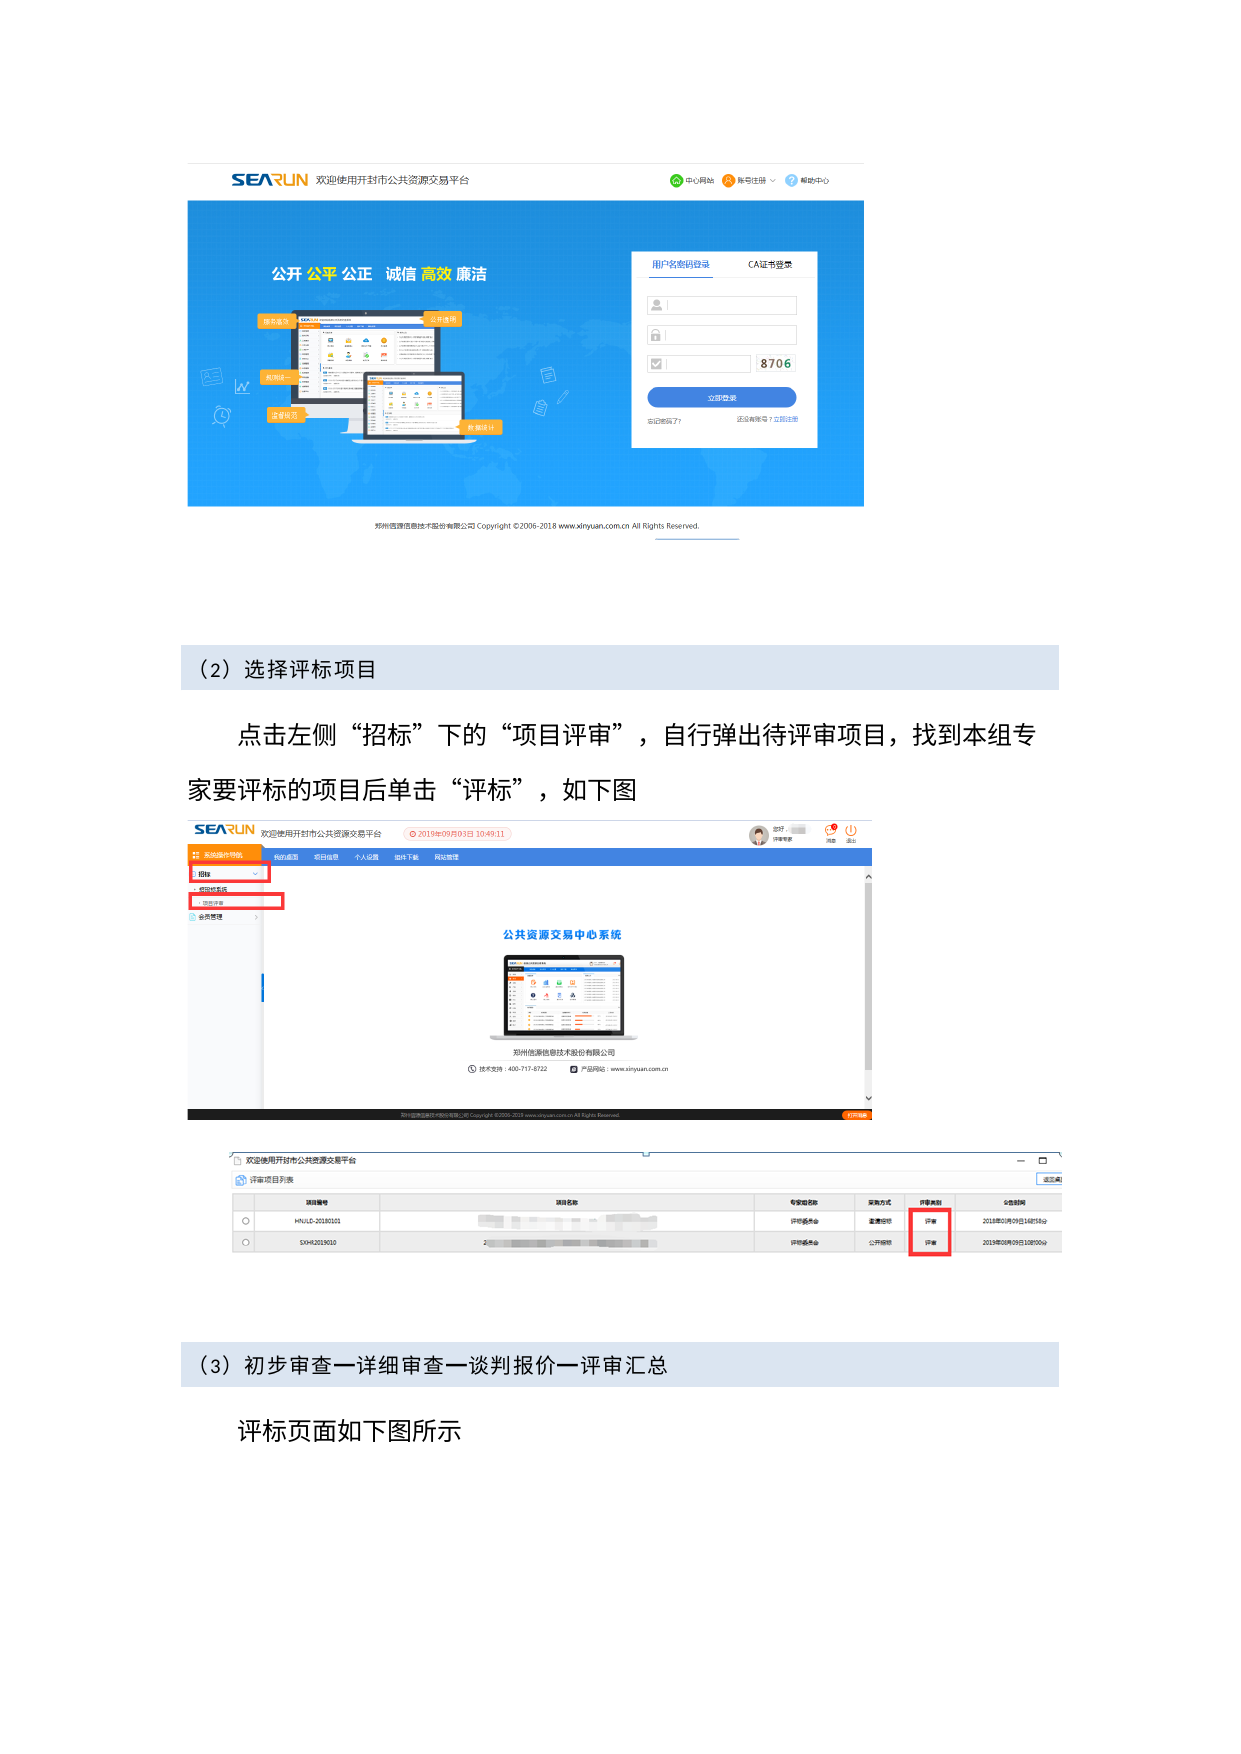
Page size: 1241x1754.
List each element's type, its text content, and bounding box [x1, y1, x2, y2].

text 评标页面如下图所示 [187, 1412, 1053, 1448]
subtitle （3）初步审查━详细审查━谈判报价━评审汇总 [188, 1348, 1053, 1380]
picture [187, 162, 864, 540]
picture [229, 1152, 1062, 1308]
picture [187, 820, 872, 1120]
subtitle （2）选择评标项目 [188, 652, 1053, 684]
